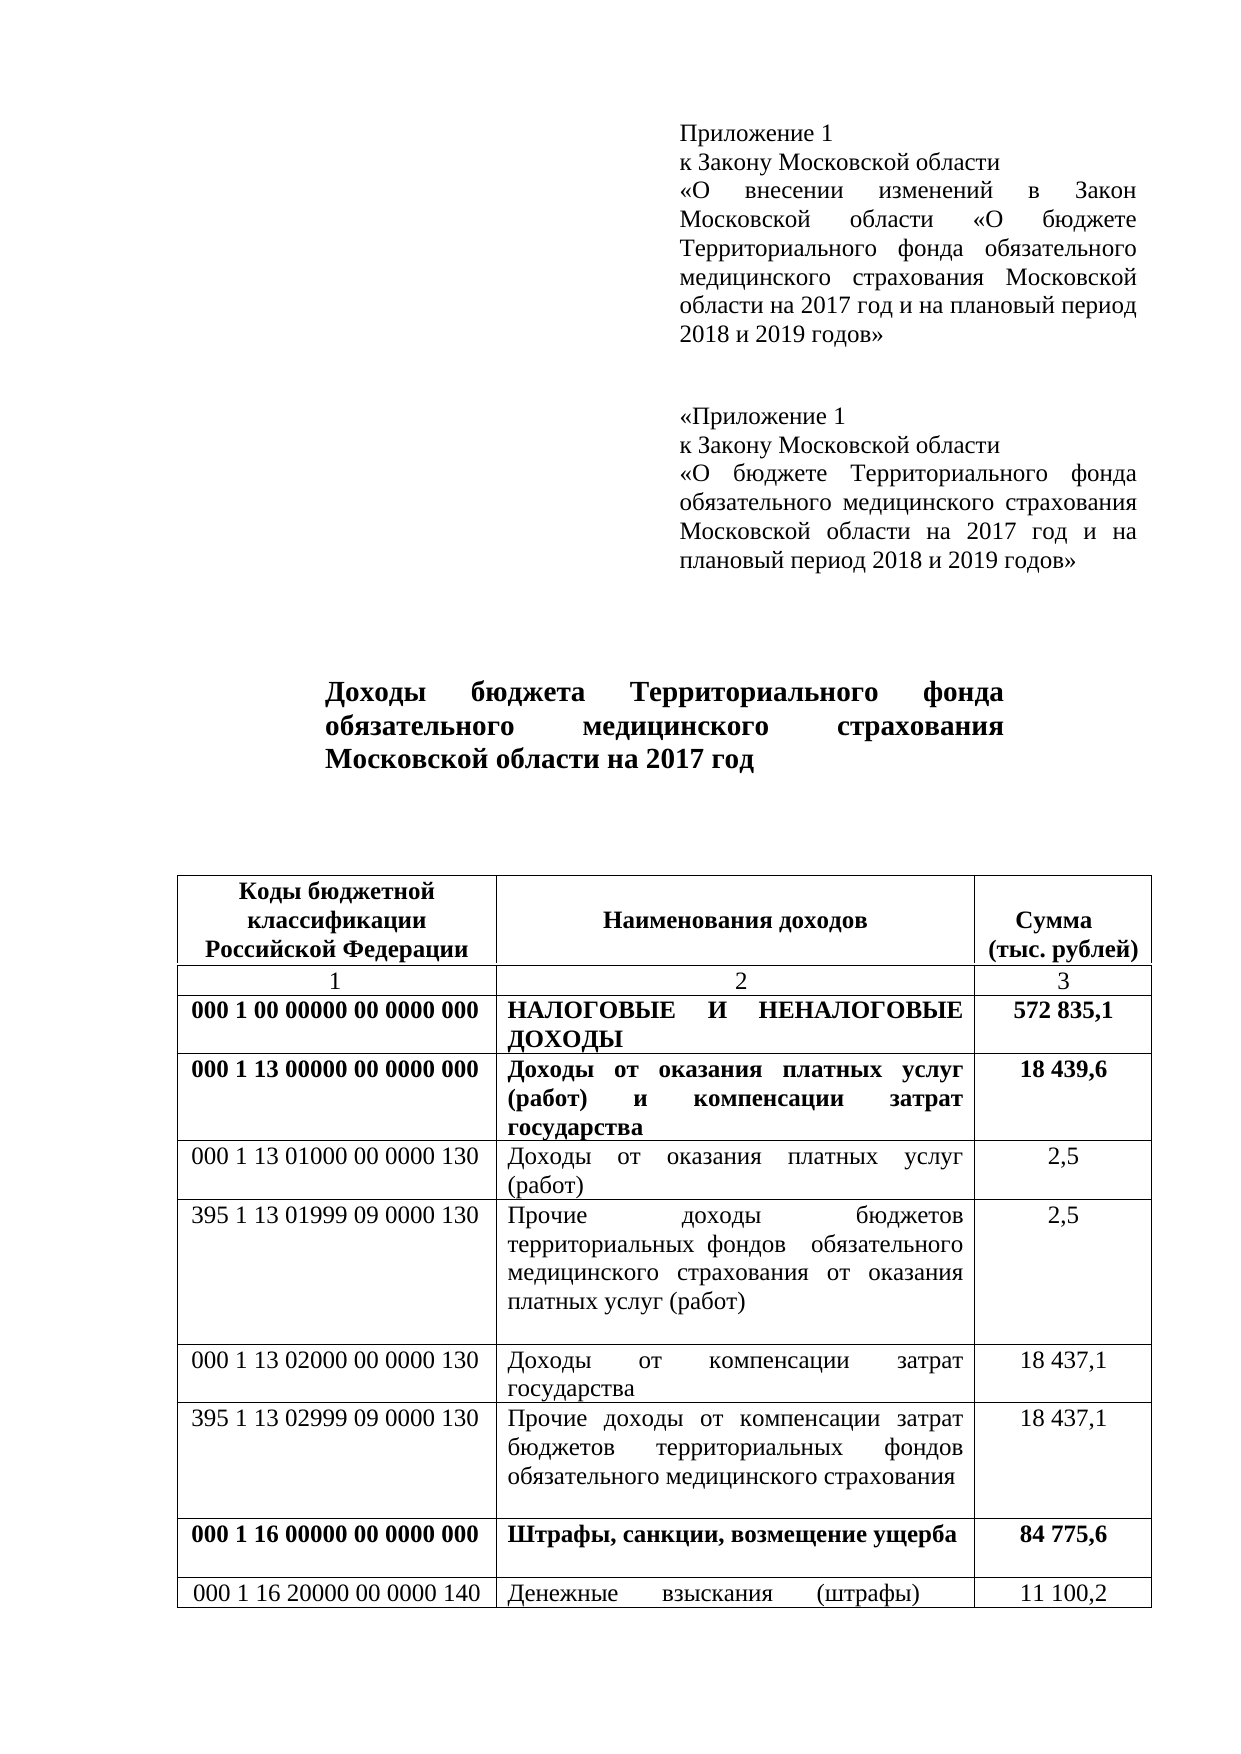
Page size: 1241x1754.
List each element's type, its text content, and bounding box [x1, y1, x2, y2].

table_header 3 [975, 966, 1151, 994]
table_cell Прочие доходы бюджетов территориальных фондов обязательного медицинского страхования от оказания платных услуг (работ) [497, 1200, 974, 1344]
table_header Коды бюджетной классификации Российской Федерации [178, 876, 496, 963]
table_header 1 [178, 966, 496, 994]
table_cell Доходы от оказания платных услуг (работ) [497, 1141, 974, 1199]
table_cell 2,5 [975, 1141, 1151, 1199]
table_cell 18 439,6 [975, 1054, 1151, 1140]
text «О внесении изменений в Закон Московской области «О бюджете Территориального фонда обязательного медицинского страхования Московской области на 2017 год и на плановый период 2018 и 2019 годов» [679, 176, 1137, 348]
table_cell 000 1 13 01000 00 0000 130 [178, 1141, 496, 1199]
table_header 2 [497, 966, 974, 994]
table_cell 11 100,2 [975, 1578, 1151, 1607]
text Доходы бюджета Территориального фонда обязательного медицинского страхования Московской области на 2017 год [325, 674, 1004, 775]
table_cell 395 1 13 02999 09 0000 130 [178, 1403, 496, 1518]
table_cell 000 1 00 00000 00 0000 000 [178, 996, 496, 1053]
table_cell 000 1 13 00000 00 0000 000 [178, 1054, 496, 1140]
text к Закону Московской области [679, 147, 1137, 176]
subtitle «Приложение 1 [679, 401, 1137, 430]
table_header Сумма (тыс. рублей) [975, 876, 1151, 963]
text Приложение 1 [679, 118, 1137, 147]
table_cell 2,5 [975, 1200, 1151, 1344]
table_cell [497, 1578, 974, 1607]
table_cell 18 437,1 [975, 1403, 1151, 1518]
table_cell Доходы от компенсации затрат государства [497, 1345, 974, 1402]
table_cell 18 437,1 [975, 1345, 1151, 1402]
text «О бюджете Территориального фонда обязательного медицинского страхования Московской области на 2017 год и на плановый период 2018 и 2019 годов» [679, 458, 1137, 573]
table_header Наименования доходов [497, 876, 974, 963]
table_cell 000 1 13 02000 00 0000 130 [178, 1345, 496, 1402]
table_cell Доходы от оказания платных услуг (работ) и компенсации затрат государства [497, 1054, 974, 1140]
table_cell 84 775,6 [975, 1519, 1151, 1577]
table_cell 000 1 16 20000 00 0000 140 [178, 1578, 496, 1607]
table_cell 572 835,1 [975, 996, 1151, 1053]
table_cell Прочие доходы от компенсации затрат бюджетов территориальных фондов обязательного медицинского страхования [497, 1403, 974, 1518]
table_cell НАЛОГОВЫЕ И НЕНАЛОГОВЫЕ ДОХОДЫ [497, 996, 974, 1053]
table_cell Штрафы, санкции, возмещение ущерба [497, 1519, 974, 1577]
table_cell 000 1 16 00000 00 0000 000 [178, 1519, 496, 1577]
text к Закону Московской области [679, 430, 1137, 458]
table_cell 395 1 13 01999 09 0000 130 [178, 1200, 496, 1344]
